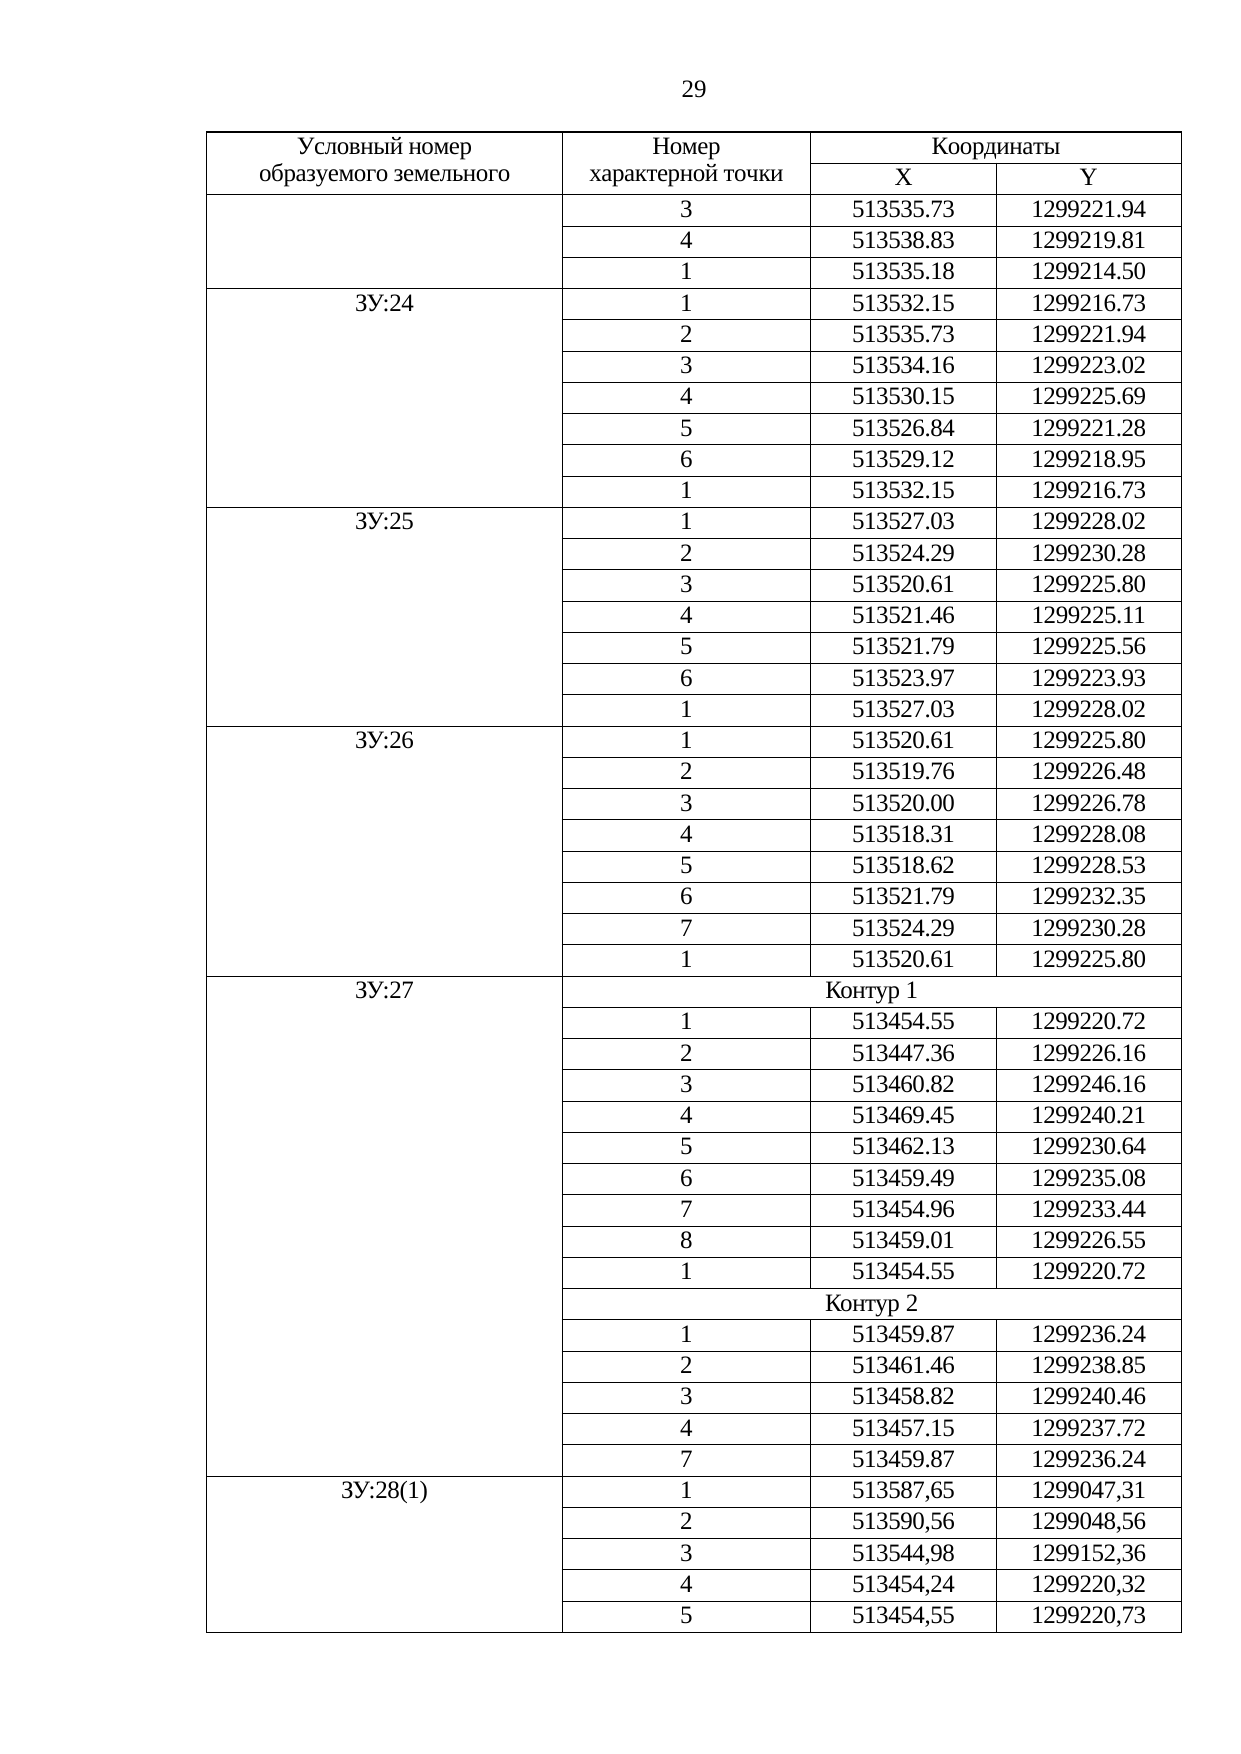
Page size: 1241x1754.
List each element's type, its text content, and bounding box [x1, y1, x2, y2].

table_cell 1299220.72 [997, 1008, 1181, 1038]
table_cell 1299216.73 [997, 289, 1181, 319]
table_cell 513534.16 [811, 352, 996, 382]
table_cell 1 [563, 258, 810, 288]
table_cell 5 [563, 633, 810, 663]
table_cell 513532.15 [811, 289, 996, 319]
table_cell 4 [563, 227, 810, 257]
table_cell 4 [563, 602, 810, 632]
table_cell 513520.00 [811, 789, 996, 819]
table_cell 513461.46 [811, 1352, 996, 1382]
table_cell 1299214.50 [997, 258, 1181, 288]
table_cell 1299218.95 [997, 445, 1181, 476]
table_cell 1299226.55 [997, 1227, 1181, 1257]
table_cell 513532.15 [811, 477, 996, 507]
table_cell 1299223.02 [997, 352, 1181, 382]
table_cell 1299225.11 [997, 602, 1181, 632]
table_header Условный номер образуемого земельного участка, части земельного участка [207, 133, 562, 194]
table_cell 513590,56 [811, 1508, 996, 1538]
table_cell ЗУ:27 [207, 977, 562, 1476]
table_cell 3 [563, 789, 810, 819]
table_cell 6 [563, 883, 810, 913]
table_cell 1299223.93 [997, 664, 1181, 694]
table_cell 4 [563, 1102, 810, 1132]
table_cell 1 [563, 945, 810, 976]
table_cell 513454,55 [811, 1602, 996, 1632]
table_cell 513459.87 [811, 1445, 996, 1476]
table_cell 1299221.94 [997, 195, 1181, 226]
table_cell 513459.01 [811, 1227, 996, 1257]
table_cell 1299221.28 [997, 414, 1181, 444]
table_cell 513447.36 [811, 1039, 996, 1069]
table_cell 1299226.16 [997, 1039, 1181, 1069]
table_cell 3 [563, 195, 810, 226]
table_cell 513518.62 [811, 852, 996, 882]
table_cell ЗУ:25 [207, 508, 562, 726]
table_cell 5 [563, 414, 810, 444]
table_cell 1299236.24 [997, 1320, 1181, 1351]
table_cell 2 [563, 1039, 810, 1069]
table_cell 1299230.28 [997, 539, 1181, 569]
table_cell 1299225.56 [997, 633, 1181, 663]
table_cell 7 [563, 1195, 810, 1226]
table_cell 513454.96 [811, 1195, 996, 1226]
table_cell 1299220.72 [997, 1258, 1181, 1288]
table_cell 5 [563, 852, 810, 882]
table_cell 1 [563, 508, 810, 538]
table_cell 513454,24 [811, 1570, 996, 1601]
table_cell 1299152,36 [997, 1539, 1181, 1569]
table_cell 513524.29 [811, 539, 996, 569]
table_cell 1 [563, 695, 810, 726]
table_cell 2 [563, 1508, 810, 1538]
table_cell 513521.79 [811, 883, 996, 913]
table_cell 1 [563, 1320, 810, 1351]
table_cell 1299225.80 [997, 945, 1181, 976]
table_cell 1299226.48 [997, 758, 1181, 788]
table_cell Контур 1 [563, 977, 1181, 1007]
table_cell 1299228.02 [997, 695, 1181, 726]
table_cell Контур 2 [563, 1289, 1181, 1319]
table_cell 3 [563, 1070, 810, 1101]
table_cell 4 [563, 820, 810, 851]
table_cell 1299228.53 [997, 852, 1181, 882]
table_cell 513535.18 [811, 258, 996, 288]
table_cell 6 [563, 1164, 810, 1194]
table_cell 1299228.02 [997, 508, 1181, 538]
table_cell 513520.61 [811, 727, 996, 757]
table_cell 513529.12 [811, 445, 996, 476]
table_cell 1299233.44 [997, 1195, 1181, 1226]
table_cell 3 [563, 570, 810, 601]
table_cell X [811, 164, 996, 194]
table_cell 5 [563, 1602, 810, 1632]
table_cell 513454.55 [811, 1258, 996, 1288]
table_cell 6 [563, 664, 810, 694]
table_cell 1299235.08 [997, 1164, 1181, 1194]
table_cell 3 [563, 1383, 810, 1413]
table_cell 2 [563, 758, 810, 788]
table_cell 1299225.80 [997, 727, 1181, 757]
table_cell 2 [563, 320, 810, 351]
table_cell ЗУ:24 [207, 289, 562, 507]
table_cell 1 [563, 1477, 810, 1507]
table_cell 6 [563, 445, 810, 476]
table_header Номер характерной точки [563, 133, 810, 194]
table_cell 7 [563, 914, 810, 944]
table_cell 3 [563, 352, 810, 382]
table_cell 1299230.28 [997, 914, 1181, 944]
table_cell 513459.87 [811, 1320, 996, 1351]
table_cell 1299225.69 [997, 383, 1181, 413]
table_cell 513519.76 [811, 758, 996, 788]
table_cell 1299240.21 [997, 1102, 1181, 1132]
table_cell 513457.15 [811, 1414, 996, 1444]
table_cell 1299232.35 [997, 883, 1181, 913]
table_cell 1299221.94 [997, 320, 1181, 351]
table_cell 1 [563, 289, 810, 319]
table_cell 3 [563, 1539, 810, 1569]
table_cell 1299226.78 [997, 789, 1181, 819]
table_cell 8 [563, 1227, 810, 1257]
table_cell 513535.73 [811, 320, 996, 351]
table_cell 513458.82 [811, 1383, 996, 1413]
table_cell 1 [563, 727, 810, 757]
table_cell 513535.73 [811, 195, 996, 226]
table_cell 513523.97 [811, 664, 996, 694]
table_cell 1299237.72 [997, 1414, 1181, 1444]
table_cell 1299220,32 [997, 1570, 1181, 1601]
table_cell 513521.46 [811, 602, 996, 632]
table_cell 4 [563, 1414, 810, 1444]
table_cell 513459.49 [811, 1164, 996, 1194]
table_cell 513526.84 [811, 414, 996, 444]
table_cell 513527.03 [811, 695, 996, 726]
table_cell 1299225.80 [997, 570, 1181, 601]
table_cell 1299246.16 [997, 1070, 1181, 1101]
table_cell 1299238.85 [997, 1352, 1181, 1382]
table_cell 1299228.08 [997, 820, 1181, 851]
table_cell 513462.13 [811, 1133, 996, 1163]
table_cell 4 [563, 383, 810, 413]
table_cell 513520.61 [811, 945, 996, 976]
table_cell 513524.29 [811, 914, 996, 944]
table_cell 1299220,73 [997, 1602, 1181, 1632]
table_cell 1299240.46 [997, 1383, 1181, 1413]
table_cell 1 [563, 1008, 810, 1038]
table_cell 1299047,31 [997, 1477, 1181, 1507]
table_cell ЗУ:28(1) [207, 1477, 562, 1632]
table_cell 1299048,56 [997, 1508, 1181, 1538]
table_cell 1299236.24 [997, 1445, 1181, 1476]
table_cell 1 [563, 477, 810, 507]
table_cell 2 [563, 539, 810, 569]
table_cell 1299219.81 [997, 227, 1181, 257]
table_cell 513518.31 [811, 820, 996, 851]
table_cell 513527.03 [811, 508, 996, 538]
table_cell 513530.15 [811, 383, 996, 413]
table_cell 1299216.73 [997, 477, 1181, 507]
table_cell 7 [563, 1445, 810, 1476]
table_cell 5 [563, 1133, 810, 1163]
table_cell 513538.83 [811, 227, 996, 257]
table_cell 513460.82 [811, 1070, 996, 1101]
table_cell 513454.55 [811, 1008, 996, 1038]
table_cell Y [997, 164, 1181, 194]
table_cell 4 [563, 1570, 810, 1601]
table_cell 513544,98 [811, 1539, 996, 1569]
table_cell 2 [563, 1352, 810, 1382]
table_cell 513587,65 [811, 1477, 996, 1507]
table_cell 513521.79 [811, 633, 996, 663]
table_cell 513520.61 [811, 570, 996, 601]
table_header Координаты [811, 133, 1181, 163]
table_cell ЗУ:26 [207, 727, 562, 976]
table_cell 1299230.64 [997, 1133, 1181, 1163]
table_cell 513469.45 [811, 1102, 996, 1132]
table_cell 1 [563, 1258, 810, 1288]
